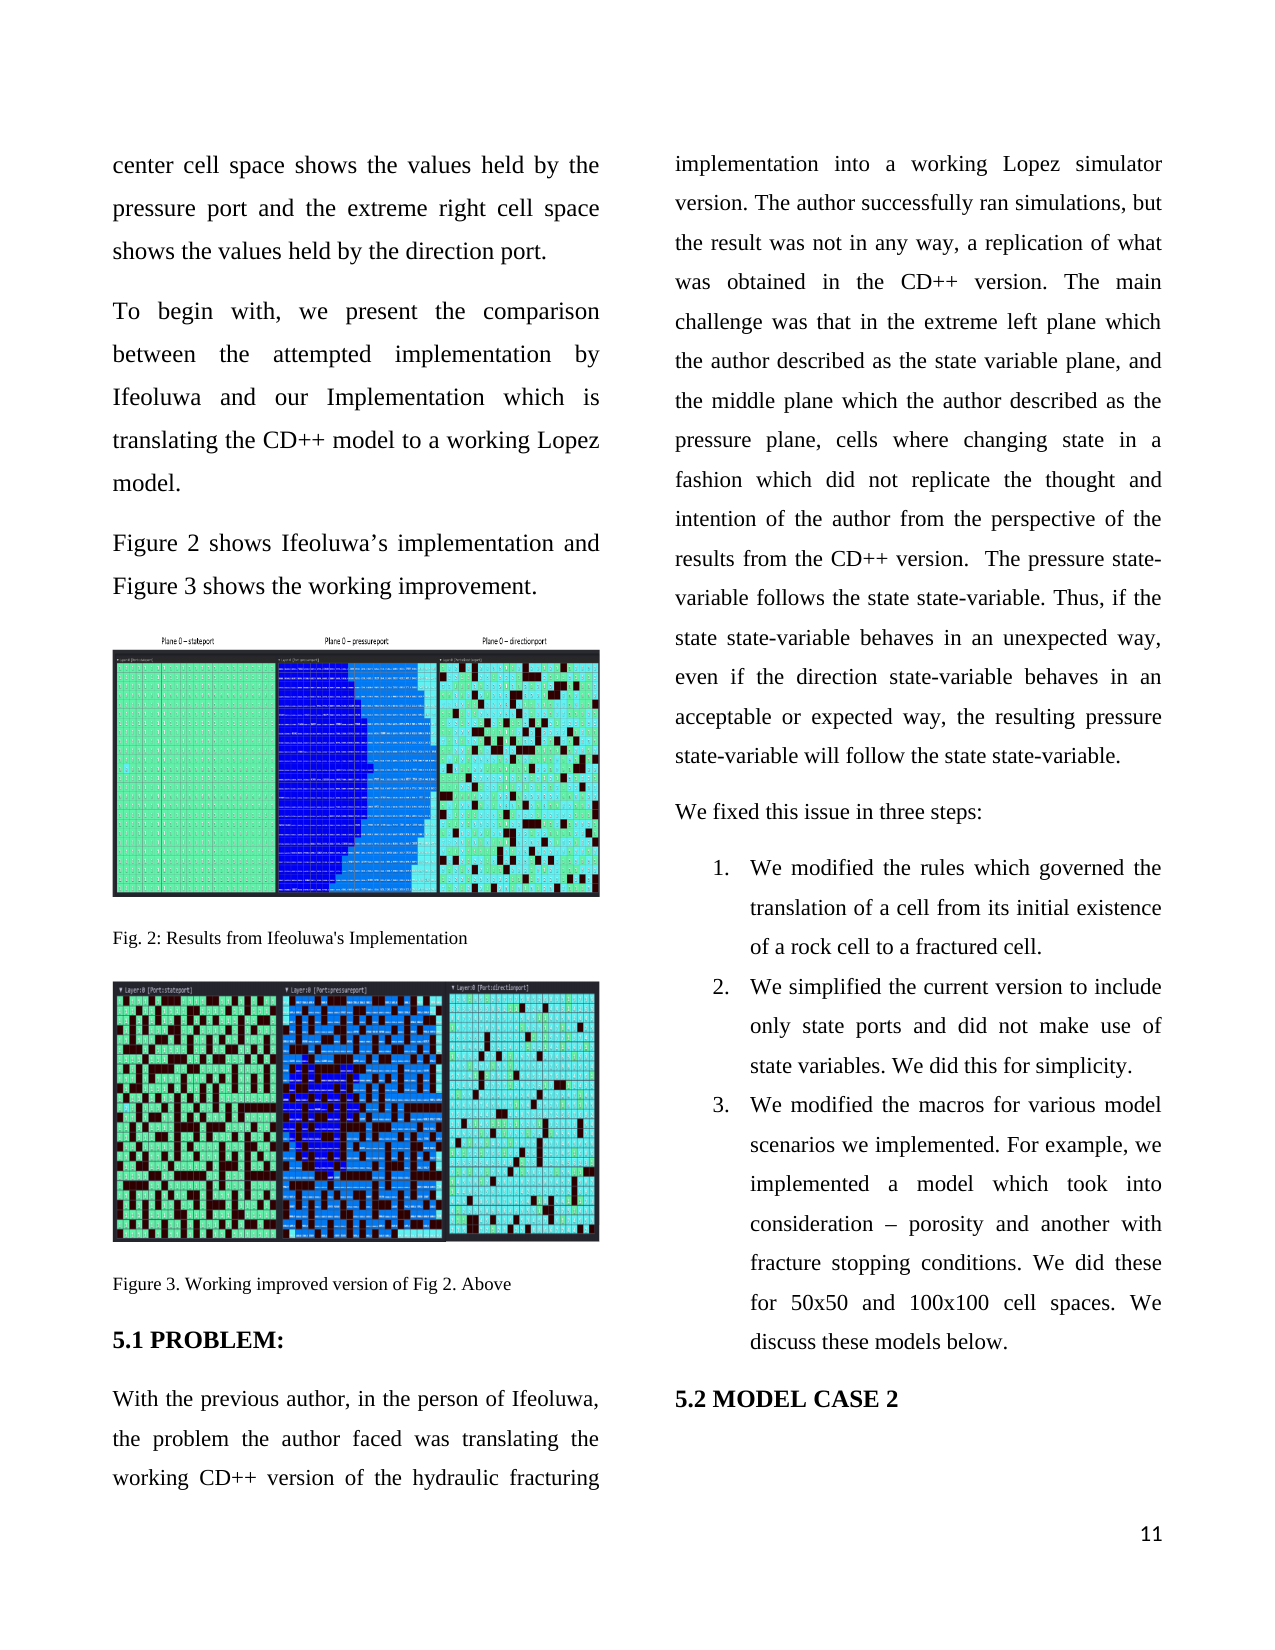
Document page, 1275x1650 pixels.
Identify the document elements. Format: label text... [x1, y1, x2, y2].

text Figure 3. Working improved version of Fig 2. Above [112, 1272, 600, 1294]
text 5.1 PROBLEM: [112, 1326, 600, 1354]
text Fig. 2: Results from Ifeoluwa's Implementation [112, 927, 600, 949]
picture [112, 980, 600, 1242]
list We modified the macros for various model scenarios we implemented. For example, we implemented a model which took into consideration – porosity and another with fracture stopping conditions. We did these for 50x50 and 100x100 cell spaces. We discuss these models below. [712, 1091, 1162, 1354]
text Figure 2 shows Ifeoluwa’s implementation and Figure 3 shows the working improvement. [112, 528, 600, 600]
list We modified the rules which governed the translation of a cell from its initial existence of a rock cell to a fractured cell. [712, 854, 1162, 960]
picture [112, 631, 600, 897]
list We simplified the current version to include only state ports and did not make use of state variables. We did this for simplicity. [712, 973, 1162, 1078]
text To begin with, we present the comparison between the attempted implementation by Ifeoluwa and our Implementation which is translating the CD++ model to a working Lopez model. [112, 296, 600, 497]
text We fixed this issue in three steps: [675, 798, 1162, 825]
text With the previous author, in the person of Ifeoluwa, the problem the author faced was translating the working CD++ version of the hydraulic fracturing implementation into a working Lopez simulator version. The author successfully ran simulations, but the result was not in any way, a replication of what was obtained in the CD++ version. The main challenge was that in the extreme left plane which the author described as the state variable plane, and the middle plane which the author described as the pressure plane, cells where changing state in a fashion which did not replicate the thought and intention of the author from the perspective of the results from the CD++ version. The pressure state-variable follows the state state-variable. Thus, if the state state-variable behaves in an unexpected way, even if the direction state-variable behaves in an acceptable or expected way, the resulting pressure state-variable will follow the state state-variable. [675, 150, 1162, 768]
text 5.2 MODEL CASE 2 [675, 1384, 1162, 1413]
